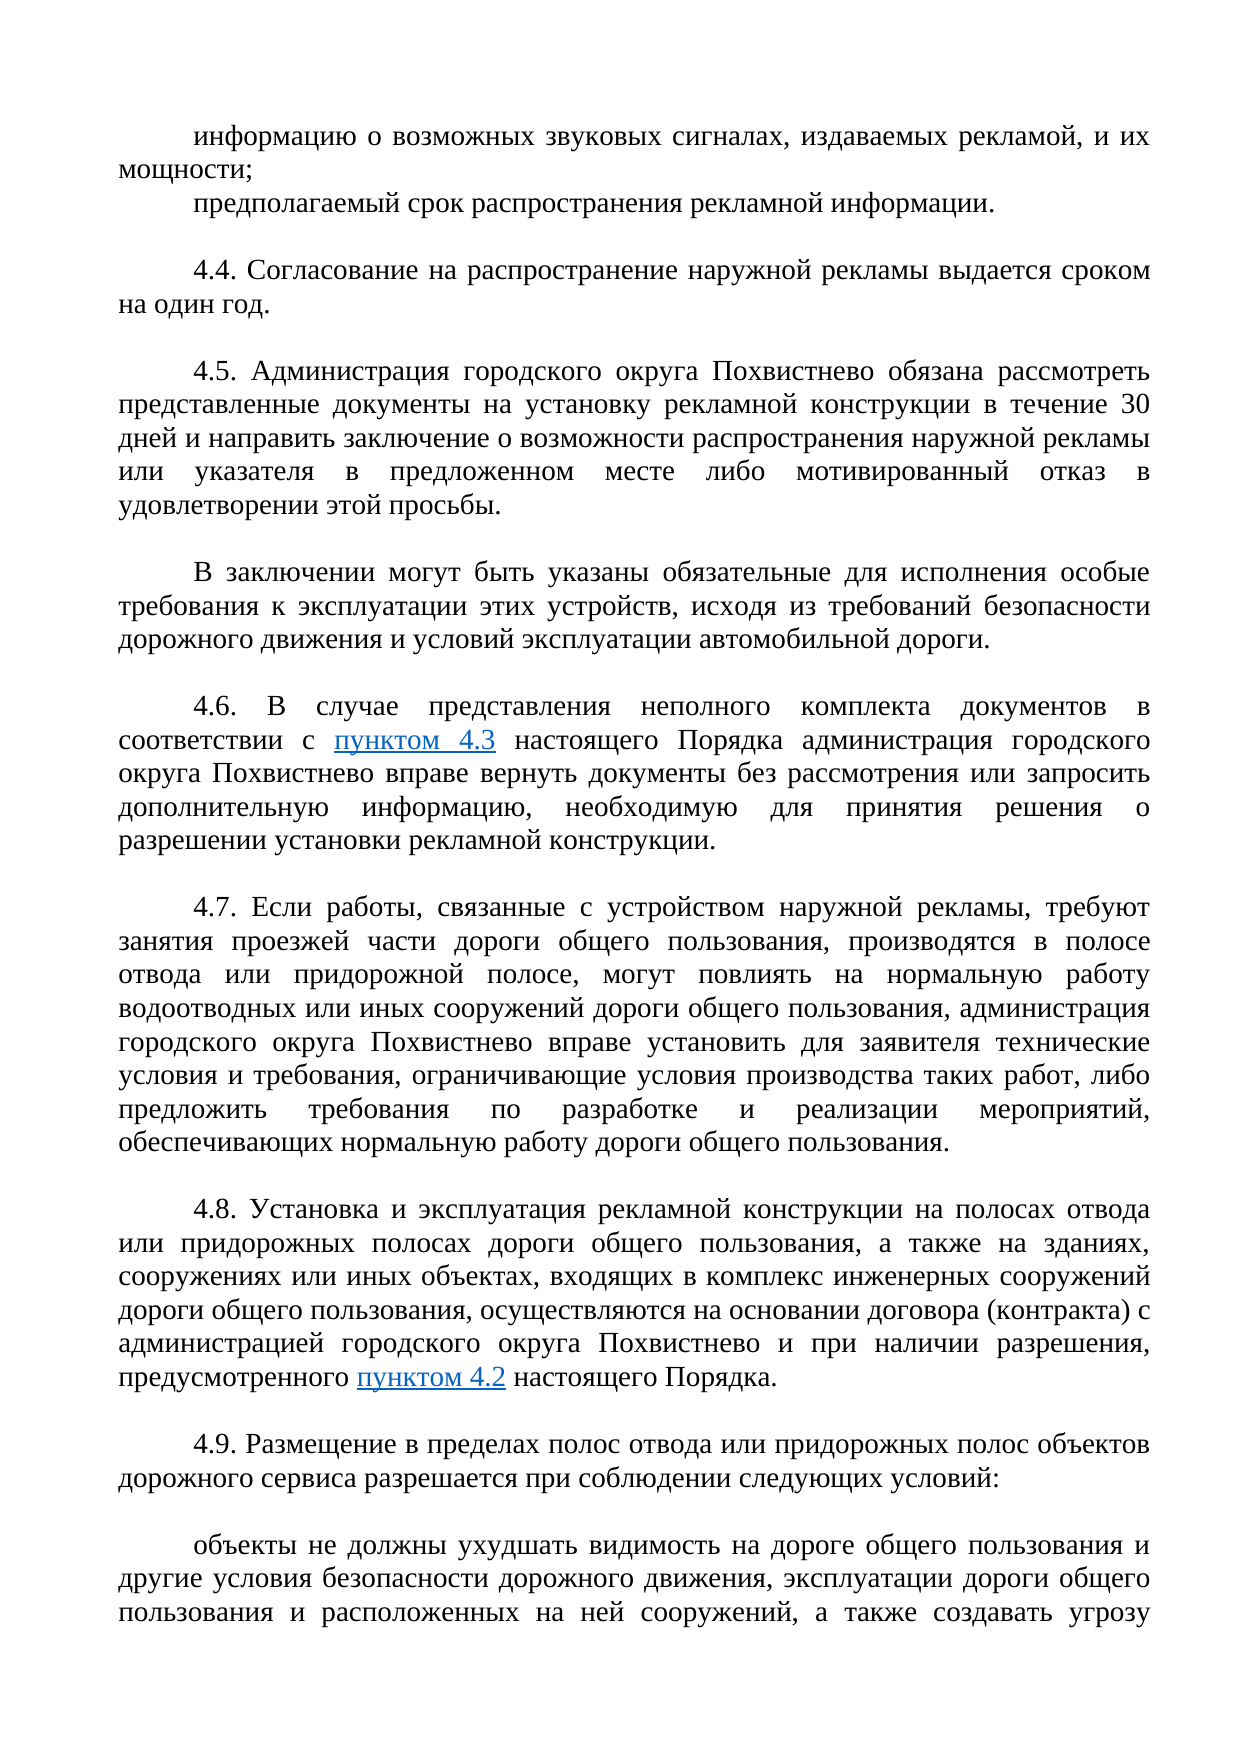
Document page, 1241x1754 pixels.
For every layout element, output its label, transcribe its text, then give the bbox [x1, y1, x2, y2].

text В заключении могут быть указаны обязательные для исполнения особые требования к эксплуатации этих устройств, исходя из требований безопасности дорожного движения и условий эксплуатации автомобильной дороги. [118, 554, 1151, 655]
text предполагаемый срок распространения рекламной информации. [118, 185, 1151, 219]
text 4.4. Согласование на распространение наружной рекламы выдается сроком на один год. [118, 252, 1151, 319]
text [118, 1527, 1151, 1627]
text 4.8. Установка и эксплуатация рекламной конструкции на полосах отвода или придорожных полосах дороги общего пользования, а также на зданиях, сооружениях или иных объектах, входящих в комплекс инженерных сооружений дороги общего пользования, осуществляются на основании договора (контракта) с администрацией городского округа Похвистнево и при наличии разрешения, предусмотренного пунктом 4.2 настоящего Порядка. [118, 1191, 1151, 1393]
text 4.5. Администрация городского округа Похвистнево обязана рассмотреть представленные документы на установку рекламной конструкции в течение 30 дней и направить заключение о возможности распространения наружной рекламы или указателя в предложенном месте либо мотивированный отказ в удовлетворении этой просьбы. [118, 353, 1151, 521]
text 4.9. Размещение в пределах полос отвода или придорожных полос объектов дорожного сервиса разрешается при соблюдении следующих условий: [118, 1426, 1151, 1493]
text 4.7. Если работы, связанные с устройством наружной рекламы, требуют занятия проезжей части дороги общего пользования, производятся в полосе отвода или придорожной полосе, могут повлиять на нормальную работу водоотводных или иных сооружений дороги общего пользования, администрация городского округа Похвистнево вправе установить для заявителя технические условия и требования, ограничивающие условия производства таких работ, либо предложить требования по разработке и реализации мероприятий, обеспечивающих нормальную работу дороги общего пользования. [118, 889, 1151, 1158]
text информацию о возможных звуковых сигналах, издаваемых рекламой, и их мощности; [118, 118, 1151, 185]
text 4.6. В случае представления неполного комплекта документов в соответствии с пунктом 4.3 настоящего Порядка администрация городского округа Похвистнево вправе вернуть документы без рассмотрения или запросить дополнительную информацию, необходимую для принятия решения о разрешении установки рекламной конструкции. [118, 688, 1151, 856]
